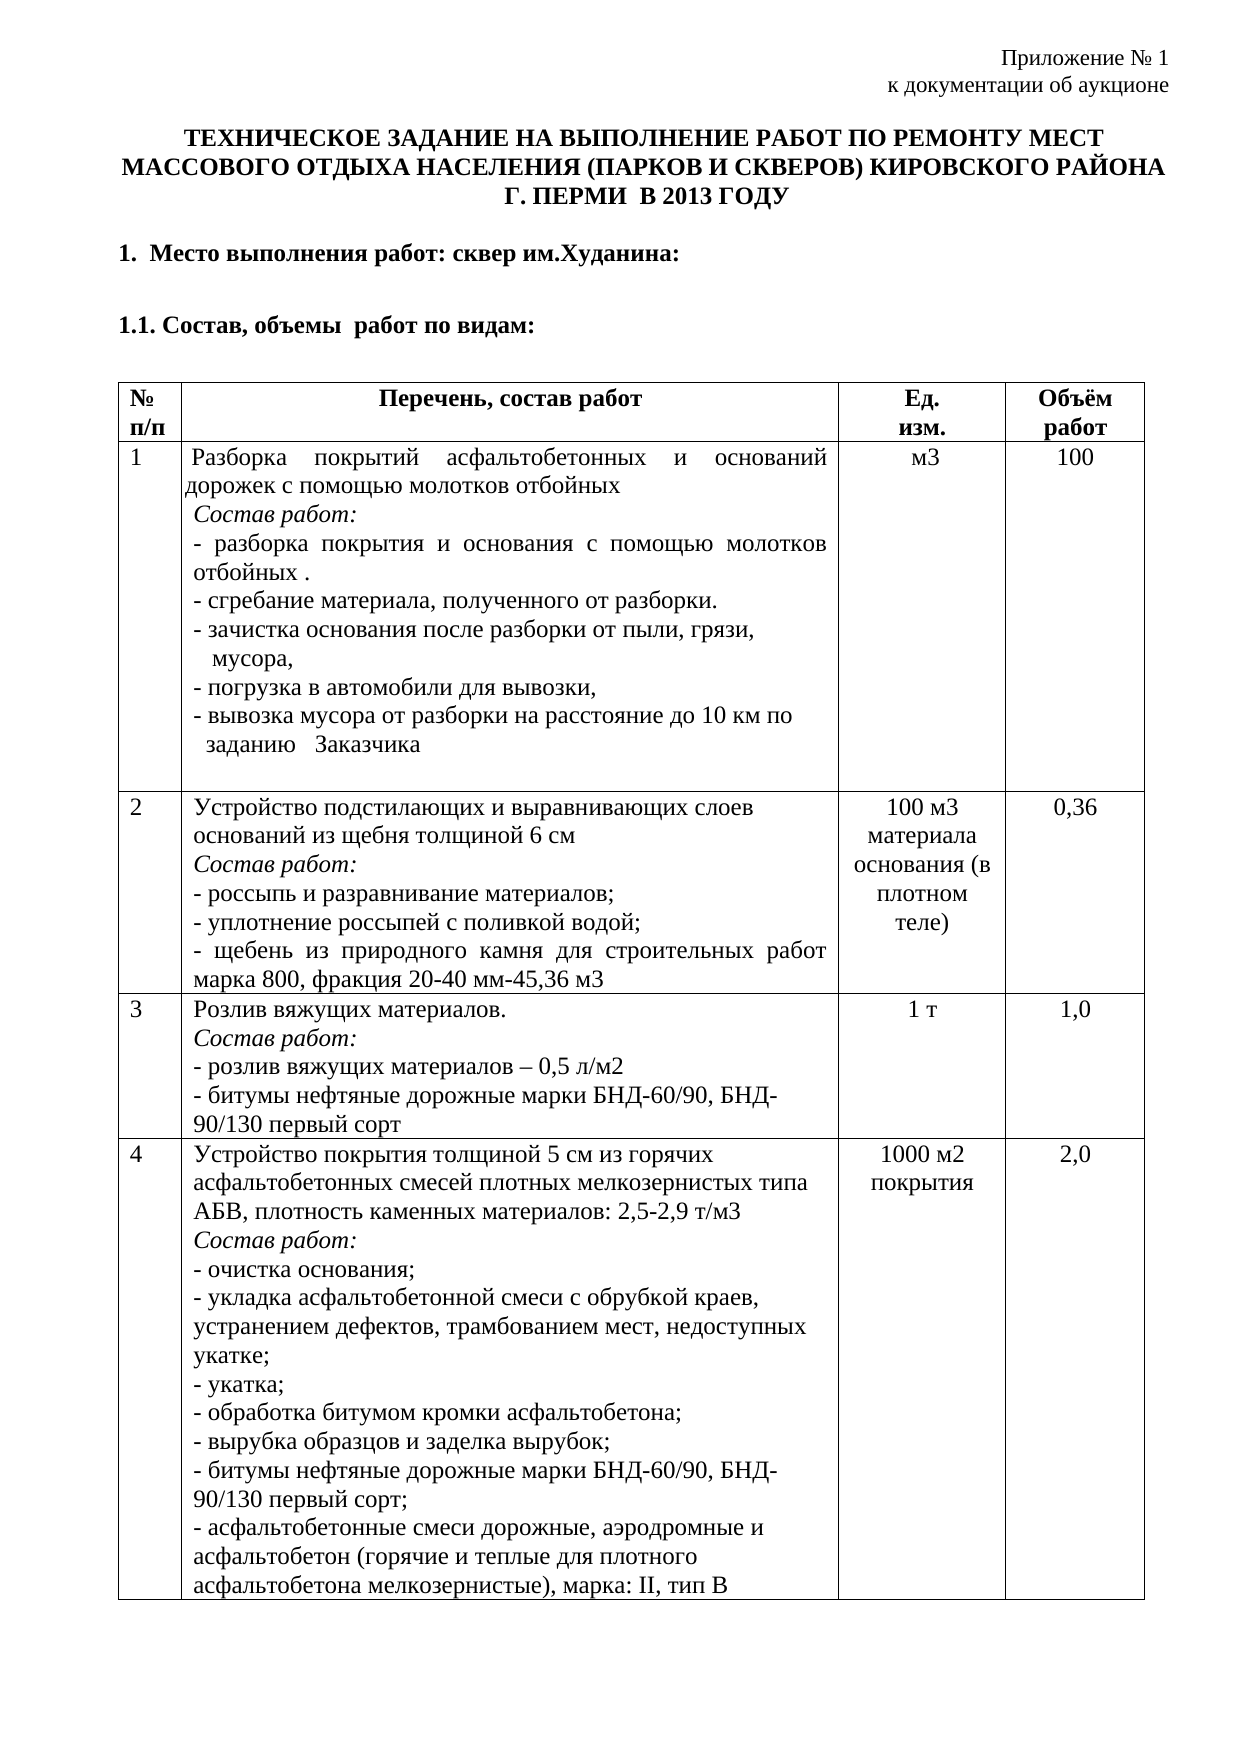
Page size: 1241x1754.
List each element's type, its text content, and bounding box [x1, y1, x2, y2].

text к документации об аукционе [118, 71, 1169, 97]
text 1. Место выполнения работ: сквер им.Худанина: [118, 238, 1169, 267]
text 1.1. Состав, объемы работ по видам: [118, 310, 1169, 339]
table_cell Устройство подстилающих и выравнивающих слоев оснований из щебня толщиной 6 см Состав работ: - россыпь и разравнивание материалов; - уплотнение россыпей с поливкой водой; - щебень из природного камня для строительных работ марка 800, фракция 20-40 мм-45,36 м3 [182, 792, 838, 993]
table_cell 1,0 [1006, 994, 1144, 1138]
table_cell 2,0 [1006, 1139, 1144, 1599]
table_header Перечень, состав работ [182, 383, 838, 441]
table_cell 2 [119, 792, 181, 993]
text ТЕХНИЧЕСКОЕ ЗАДАНИЕ НА ВЫПОЛНЕНИЕ РАБОТ ПО РЕМОНТУ МЕСТ МАССОВОГО ОТДЫХА НАСЕЛЕНИЯ (ПАРКОВ И СКВЕРОВ) КИРОВСКОГО РАЙОНА [118, 123, 1169, 181]
table_cell 4 [119, 1139, 181, 1599]
table_cell Разборка покрытий асфальтобетонных и оснований дорожек с помощью молотков отбойных Состав работ: - разборка покрытия и основания с помощью молотков отбойных . - сгребание материала, полученного от разборки. - зачистка основания после разборки от пыли, грязи, мусора, - погрузка в автомобили для вывозки, - вывозка мусора от разборки на расстояние до 10 км по заданию Заказчика [182, 442, 838, 791]
table_cell материала основания (в плотном теле) [839, 792, 1005, 993]
table_header № п/п [119, 383, 181, 441]
table_cell покрытия [839, 1139, 1005, 1599]
table_cell Розлив вяжущих материалов. Состав работ: - розлив вяжущих материалов – 0,5 л/м2 - битумы нефтяные дорожные марки БHД-60/90, БHД-90/130 первый сорт [182, 994, 838, 1138]
table_cell 1 т [839, 994, 1005, 1138]
table_cell Устройство покрытия толщиной из горячих асфальтобетонных смесей плотных мелкозернистых типа АБВ, плотность каменных материалов: 2,5-2,9 т/м3 Состав работ: - очистка основания; - укладка асфальтобетонной смеси с обрубкой краев, устранением дефектов, трамбованием мест, недоступных укатке; - укатка; - обработка битумом кромки асфальтобетона; - вырубка образцов и заделка вырубок; - битумы нефтяные дорожные марки БHД-60/90, БHД-90/130 первый сорт; - асфальтобетонные смеси дорожные, аэродромные и асфальтобетон (горячие и теплые для плотного асфальтобетона мелкозернистые), марка: II, тип В [182, 1139, 838, 1599]
table_header Объём работ [1006, 383, 1144, 441]
table_cell 100 [1006, 442, 1144, 791]
table_cell 0,36 [1006, 792, 1144, 993]
table_cell м3 [839, 442, 1005, 791]
text Г. ПЕРМИ В 2013 ГОДУ [118, 181, 1169, 210]
table_cell 1 [119, 442, 181, 791]
table_cell 3 [119, 994, 181, 1138]
table_header Ед. изм. [839, 383, 1005, 441]
text Приложение № 1 [118, 44, 1169, 71]
